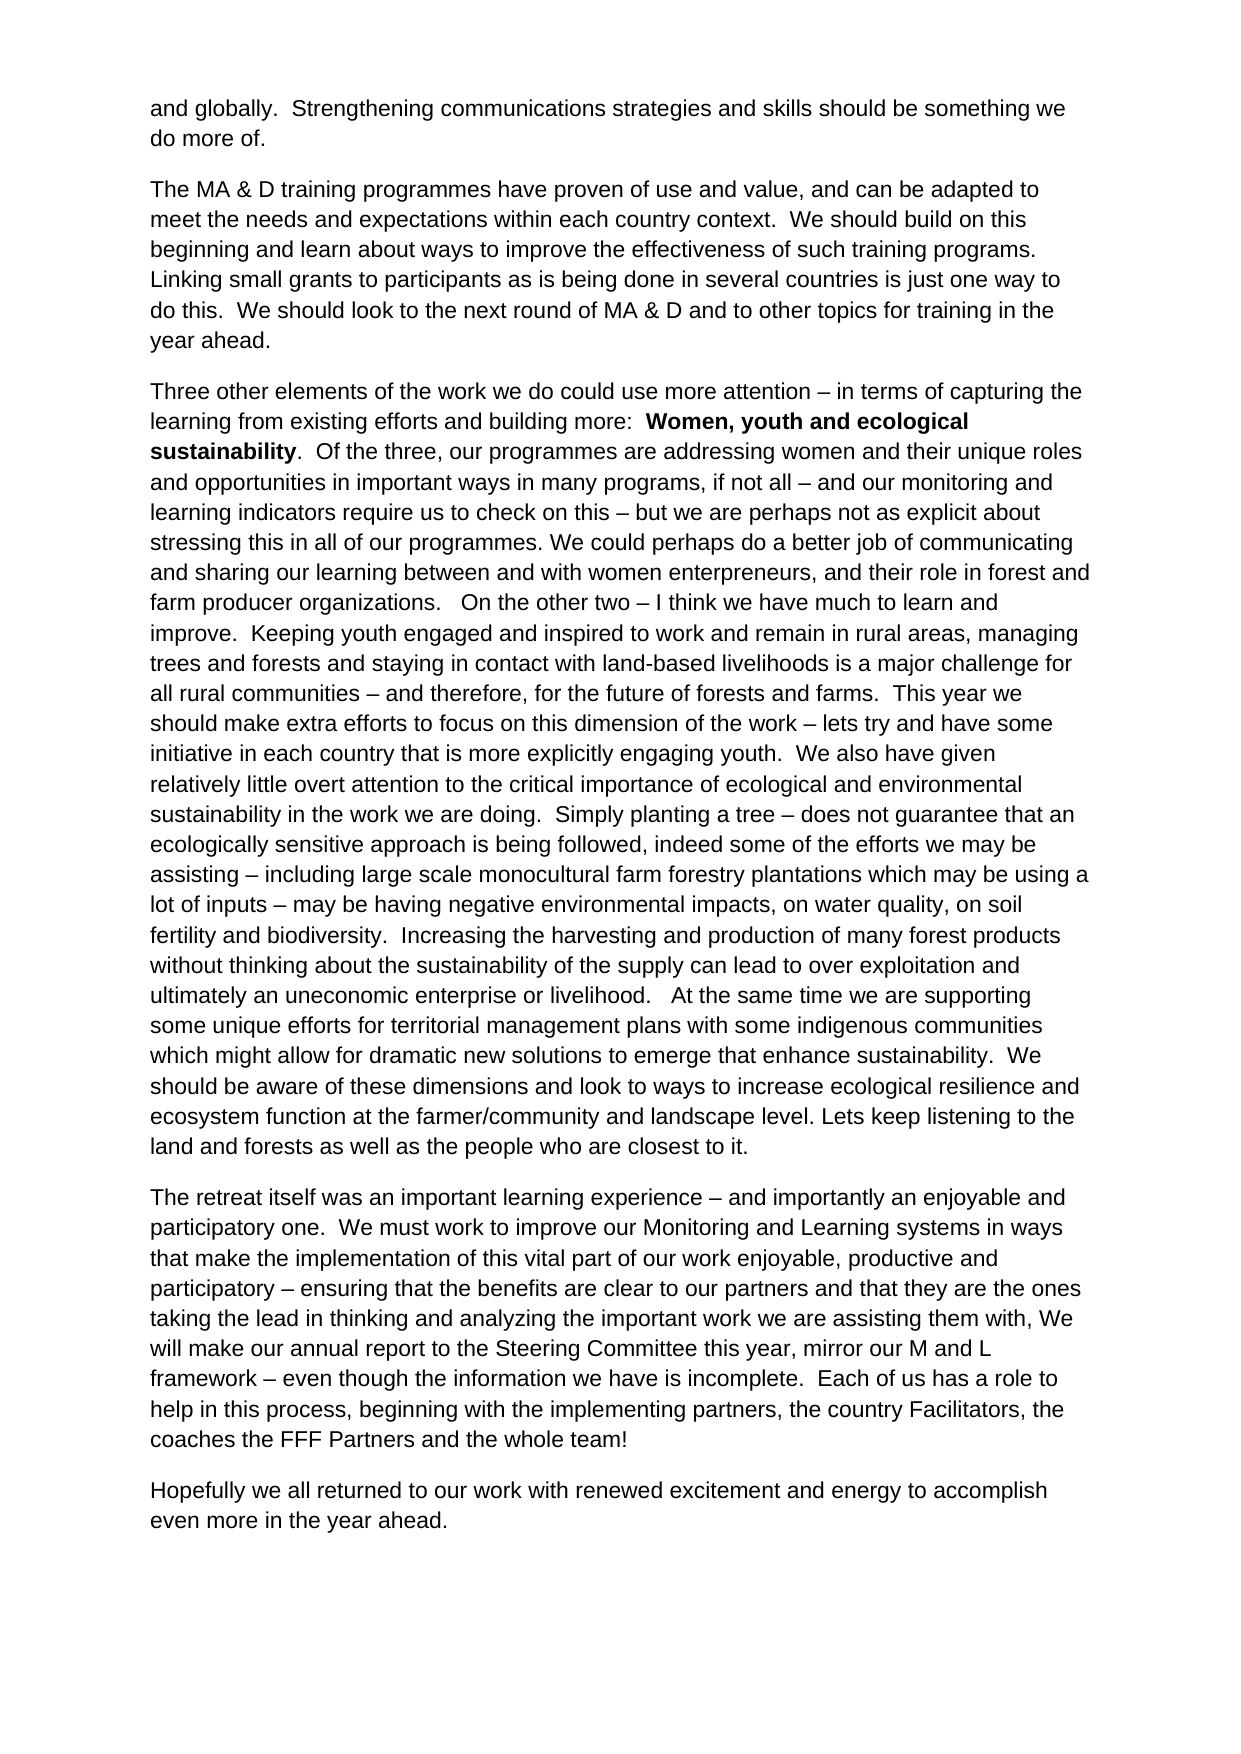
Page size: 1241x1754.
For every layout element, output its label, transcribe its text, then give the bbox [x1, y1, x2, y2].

text The MA & D training programmes have proven of use and value, and can be adapted to meet the needs and expectations within each country context. We should build on this beginning and learn about ways to improve the effectiveness of such training programs. Linking small grants to participants as is being done in several countries is just one way to do this. We should look to the next round of MA & D and to other topics for training in the year ahead. [150, 176, 1090, 353]
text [150, 94, 1090, 151]
text Hopefully we all returned to our work with renewed excitement and energy to accomplish even more in the year ahead. [150, 1477, 1090, 1533]
text The retreat itself was an important learning experience – and importantly an enjoyable and participatory one. We must work to improve our Monitoring and Learning systems in ways that make the implementation of this vital part of our work enjoyable, productive and participatory – ensuring that the benefits are clear to our partners and that they are the ones taking the lead in thinking and analyzing the important work we are assisting them with, We will make our annual report to the Steering Committee this year, mirror our M and L framework – even though the information we have is incomplete. Each of us has a role to help in this process, beginning with the implementing partners, the country Facilitators, the coaches the FFF Partners and the whole team! [150, 1184, 1090, 1452]
text Three other elements of the work we do could use more attention – in terms of capturing the learning from existing efforts and building more: Women, youth and ecological sustainability. Of the three, our programmes are addressing women and their unique roles and opportunities in important ways in many programs, if not all – and our monitoring and learning indicators require us to check on this – but we are perhaps not as explicit about stressing this in all of our programmes. We could perhaps do a better job of communicating and sharing our learning between and with women enterpreneurs, and their role in forest and farm producer organizations. On the other two – I think we have much to learn and improve. Keeping youth engaged and inspired to work and remain in rural areas, managing trees and forests and staying in contact with land-based livelihoods is a major challenge for all rural communities – and therefore, for the future of forests and farms. This year we should make extra efforts to focus on this dimension of the work – lets try and have some initiative in each country that is more explicitly engaging youth. We also have given relatively little overt attention to the critical importance of ecological and environmental sustainability in the work we are doing. Simply planting a tree – does not guarantee that an ecologically sensitive approach is being followed, indeed some of the efforts we may be assisting – including large scale monocultural farm forestry plantations which may be using a lot of inputs – may be having negative environmental impacts, on water quality, on soil fertility and biodiversity. Increasing the harvesting and production of many forest products without thinking about the sustainability of the supply can lead to over exploitation and ultimately an uneconomic enterprise or livelihood. At the same time we are supporting some unique efforts for territorial management plans with some indigenous communities which might allow for dramatic new solutions to emerge that enhance sustainability. We should be aware of these dimensions and look to ways to increase ecological resilience and ecosystem function at the farmer/community and landscape level. Lets keep listening to the land and forests as well as the people who are closest to it. [150, 378, 1090, 1159]
